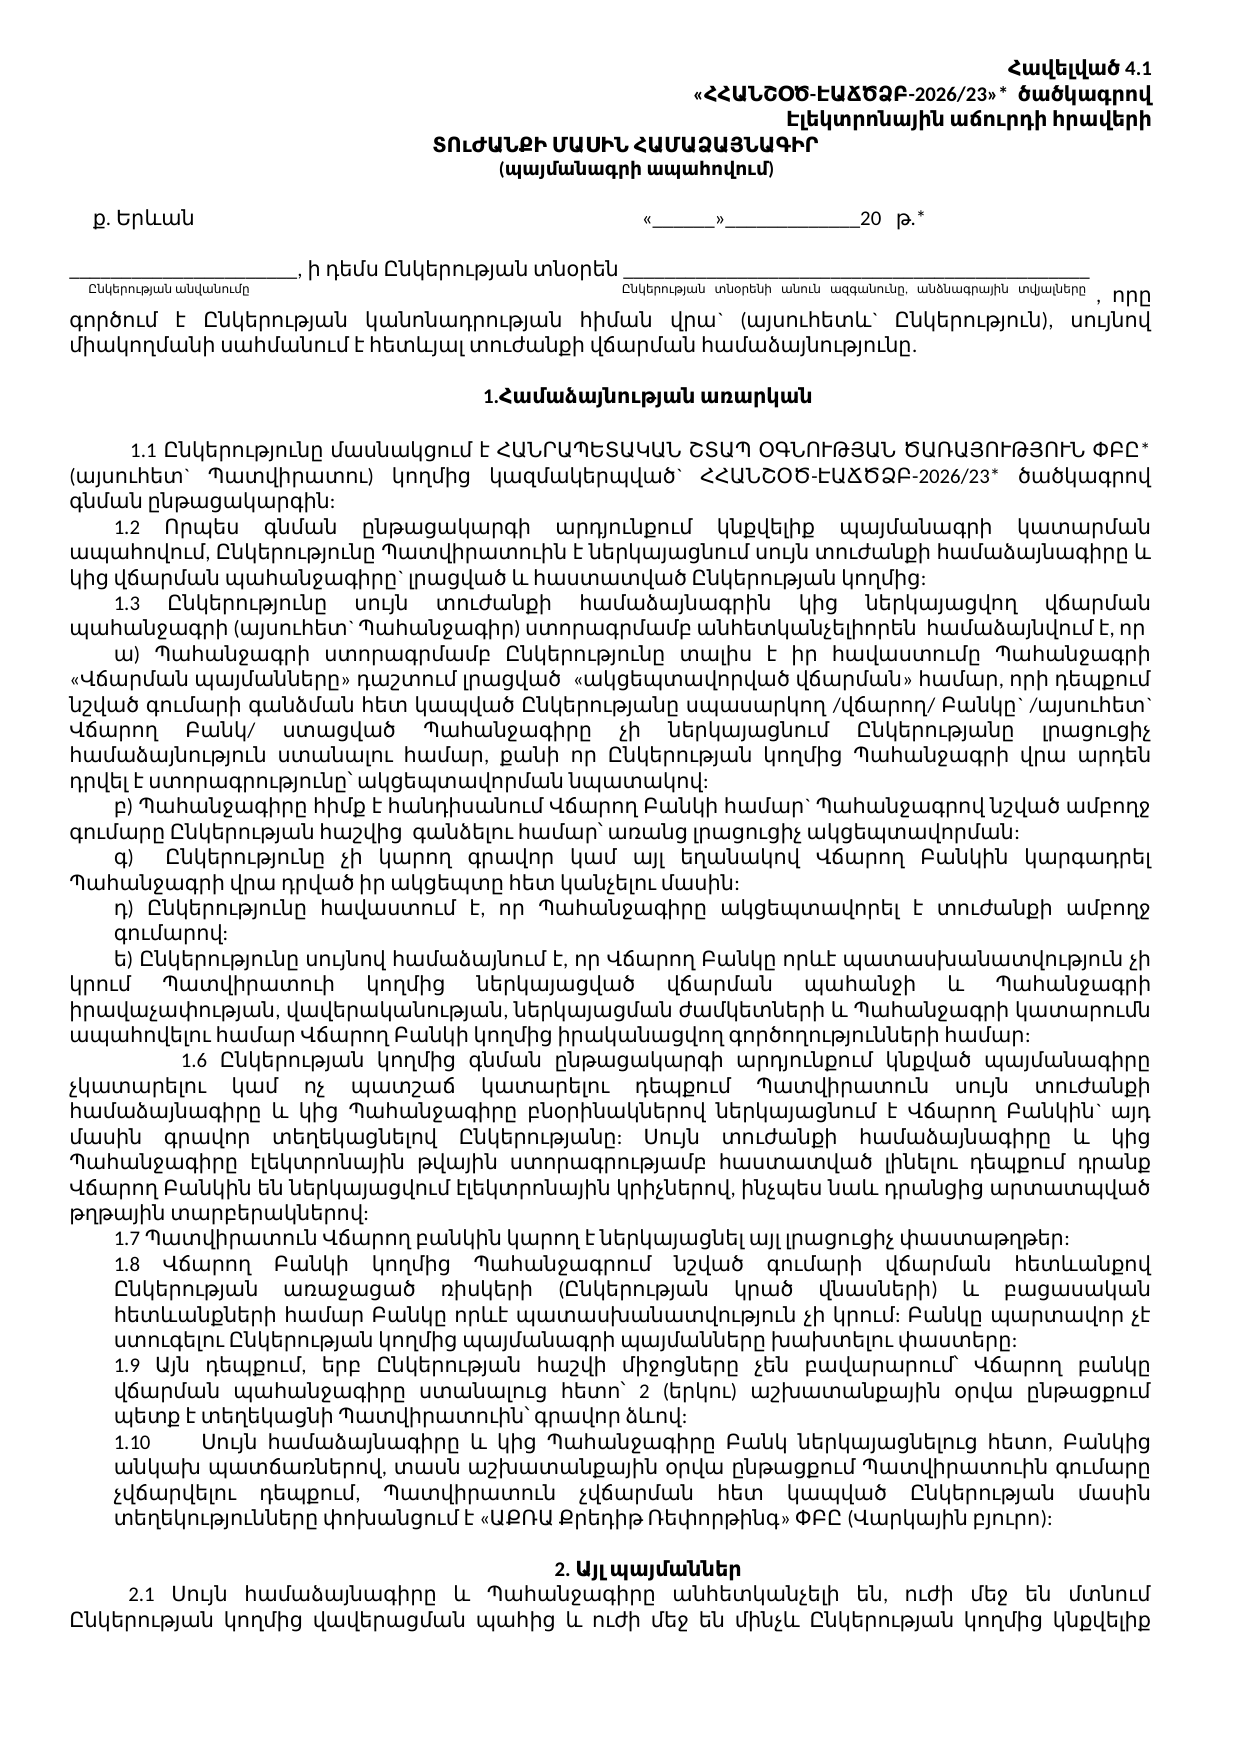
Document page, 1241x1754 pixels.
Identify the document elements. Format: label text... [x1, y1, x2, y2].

text ______________________, ի դեմս Ընկերության տնօրեն _____________________________________________ [69, 256, 1152, 282]
text 2. Այլ պայմաններ [144, 1556, 1152, 1581]
text 1.7 Պատվիրատուն Վճարող բանկին կարող է ներկայացնել այլ լրացուցիչ փաստաթղթեր: [113, 1226, 1152, 1251]
text (պայմանագրի ապահովում) [69, 157, 1152, 180]
text 1.8 Վճարող Բանկի կողմից Պահանջագրում նշված գումարի վճարման հետևանքով Ընկերության առաջացած ռիսկերի (Ընկերության կրած վնասների) և բացասական հետևանքների համար Բանկը որևէ պատասխանատվություն չի կրում: Բանկը պարտավոր չէ ստուգելու Ընկերության կողմից պայմանագրի պայմանները խախտելու փաստերը: [113, 1251, 1152, 1353]
text ա) Պահանջագրի ստորագրմամբ Ընկերությունը տալիս է իր հավաստումը Պահանջագրի «Վճարման պայմանները» դաշտում լրացված «ակցեպտավորված վճարման» համար, որի դեպքում նշված գումարի գանձման հետ կապված Ընկերությանը սպասարկող /վճարող/ Բանկը` /այսուհետ` Վճարող Բանկ/ ստացված Պահանջագիրը չի ներկայացնում Ընկերությանը լրացուցիչ համաձայնություն ստանալու համար, քանի որ Ընկերության կողմից Պահանջագրի վրա արդեն դրվել է ստորագրությունը՝ ակցեպտավորման նպատակով: [69, 641, 1152, 793]
text 1.6 Ընկերության կողմից գնման ընթացակարգի արդյունքում կնքված պայմանագիրը չկատարելու կամ ոչ պատշաճ կատարելու դեպքում Պատվիրատուն սույն տուժանքի համաձայնագիրը և կից Պահանջագիրը բնօրինակներով ներկայացնում է Վճարող Բանկին` այդ մասին գրավոր տեղեկացնելով Ընկերությանը: Սույն տուժանքի համաձայնագիրը և կից Պահանջագիրը էլեկտրոնային թվային ստորագրությամբ հաստատված լինելու դեպքում դրանք Վճարող Բանկին են ներկայացվում էլեկտրոնային կրիչներով, ինչպես նաև դրանցից արտատպված թղթային տարբերակներով: [69, 1048, 1152, 1226]
text Ընկերության անվանումը Ընկերության տնօրենի անուն ազգանունը, անձնագրային տվյալները , որը գործում է Ընկերության կանոնադրության հիման վրա` (այսուհետև` Ընկերություն), սույնով միակողմանի սահմանում է հետևյալ տուժանքի վճարման համաձայնությունը. [69, 282, 1152, 358]
text բ) Պահանջագիրը հիմք է հանդիսանում Վճարող Բանկի համար` Պահանջագրով նշված ամբողջ գումարը Ընկերության հաշվից գանձելու համար՝ առանց լրացուցիչ ակցեպտավորման: [69, 793, 1152, 844]
text գ) Ընկերությունը չի կարող գրավոր կամ այլ եղանակով Վճարող Բանկին կարգադրել Պահանջագրի վրա դրված իր ակցեպտը հետ կանչելու մասին: [69, 844, 1152, 895]
text 1.Համաձայնության առարկան [144, 383, 1152, 409]
text «ՀՀԱՆՇՕԾ-ԷԱՃԾՁԲ-2026/23»* ծածկագրով [69, 81, 1152, 106]
text ՏՈւԺԱՆՔԻ ՄԱՍԻՆ ՀԱՄԱՁԱՅՆԱԳԻՐ [69, 132, 1152, 157]
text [69, 1581, 1152, 1632]
text ե) Ընկերությունը սույնով համաձայնում է, որ Վճարող Բանկը որևէ պատասխանատվություն չի կրում Պատվիրատուի կողմից ներկայացված վճարման պահանջի և Պահանջագրի իրավաչափության, վավերականության, ներկայացման ժամկետների և Պահանջագրի կատարումն ապահովելու համար Վճարող Բանկի կողմից իրականացվող գործողությունների համար: [69, 946, 1152, 1048]
text Էլեկտրոնային աճուրդի հրավերի [69, 106, 1152, 132]
text 1.1 Ընկերությունը մասնակցում է ՀԱՆՐԱՊԵՏԱԿԱՆ ՇՏԱՊ ՕԳՆՈՒԹՅԱՆ ԾԱՌԱՅՈՒԹՅՈՒՆ ՓԲԸ* (այսուհետ` Պատվիրատու) կողմից կազմակերպված` ՀՀԱՆՇՕԾ-ԷԱՃԾՁԲ-2026/23* ծածկագրով գնման ընթացակարգին: [69, 438, 1152, 514]
text 1.2 Որպես գնման ընթացակարգի արդյունքում կնքվելիք պայմանագրի կատարման ապահովում, Ընկերությունը Պատվիրատուին է ներկայացնում սույն տուժանքի համաձայնագիրը և կից վճարման պահանջագիրը` լրացված և հաստատված Ընկերության կողմից: [69, 514, 1152, 590]
text 1.10 Սույն համաձայնագիրը և կից Պահանջագիրը Բանկ ներկայացնելուց հետո, Բանկից անկախ պատճառներով, տասն աշխատանքային օրվա ընթացքում Պատվիրատուին գումարը չվճարվելու դեպքում, Պատվիրատուն չվճարման հետ կապված Ընկերության մասին տեղեկությունները փոխանցում է «ԱՔՌԱ Քրեդիթ Ռեփորթինգ» ՓԲԸ (Վարկային բյուրո): [113, 1429, 1152, 1531]
text 1.3 Ընկերությունը սույն տուժանքի համաձայնագրին կից ներկայացվող վճարման պահանջագրի (այսուհետ` Պահանջագիր) ստորագրմամբ անհետկանչելիորեն համաձայնվում է, որ [69, 590, 1152, 641]
text ք. Երևան «______»_____________20 թ.* [69, 206, 1152, 231]
text դ) Ընկերությունը հավաստում է, որ Պահանջագիրը ակցեպտավորել է տուժանքի ամբողջ գումարով: [113, 895, 1152, 946]
text Հավելված 4.1 [69, 56, 1152, 81]
text 1.9 Այն դեպքում, երբ Ընկերության հաշվի միջոցները չեն բավարարում՝ Վճարող բանկը վճարման պահանջագիրը ստանալուց հետո՝ 2 (երկու) աշխատանքային օրվա ընթացքում պետք է տեղեկացնի Պատվիրատուին՝ գրավոր ձևով: [113, 1353, 1152, 1429]
